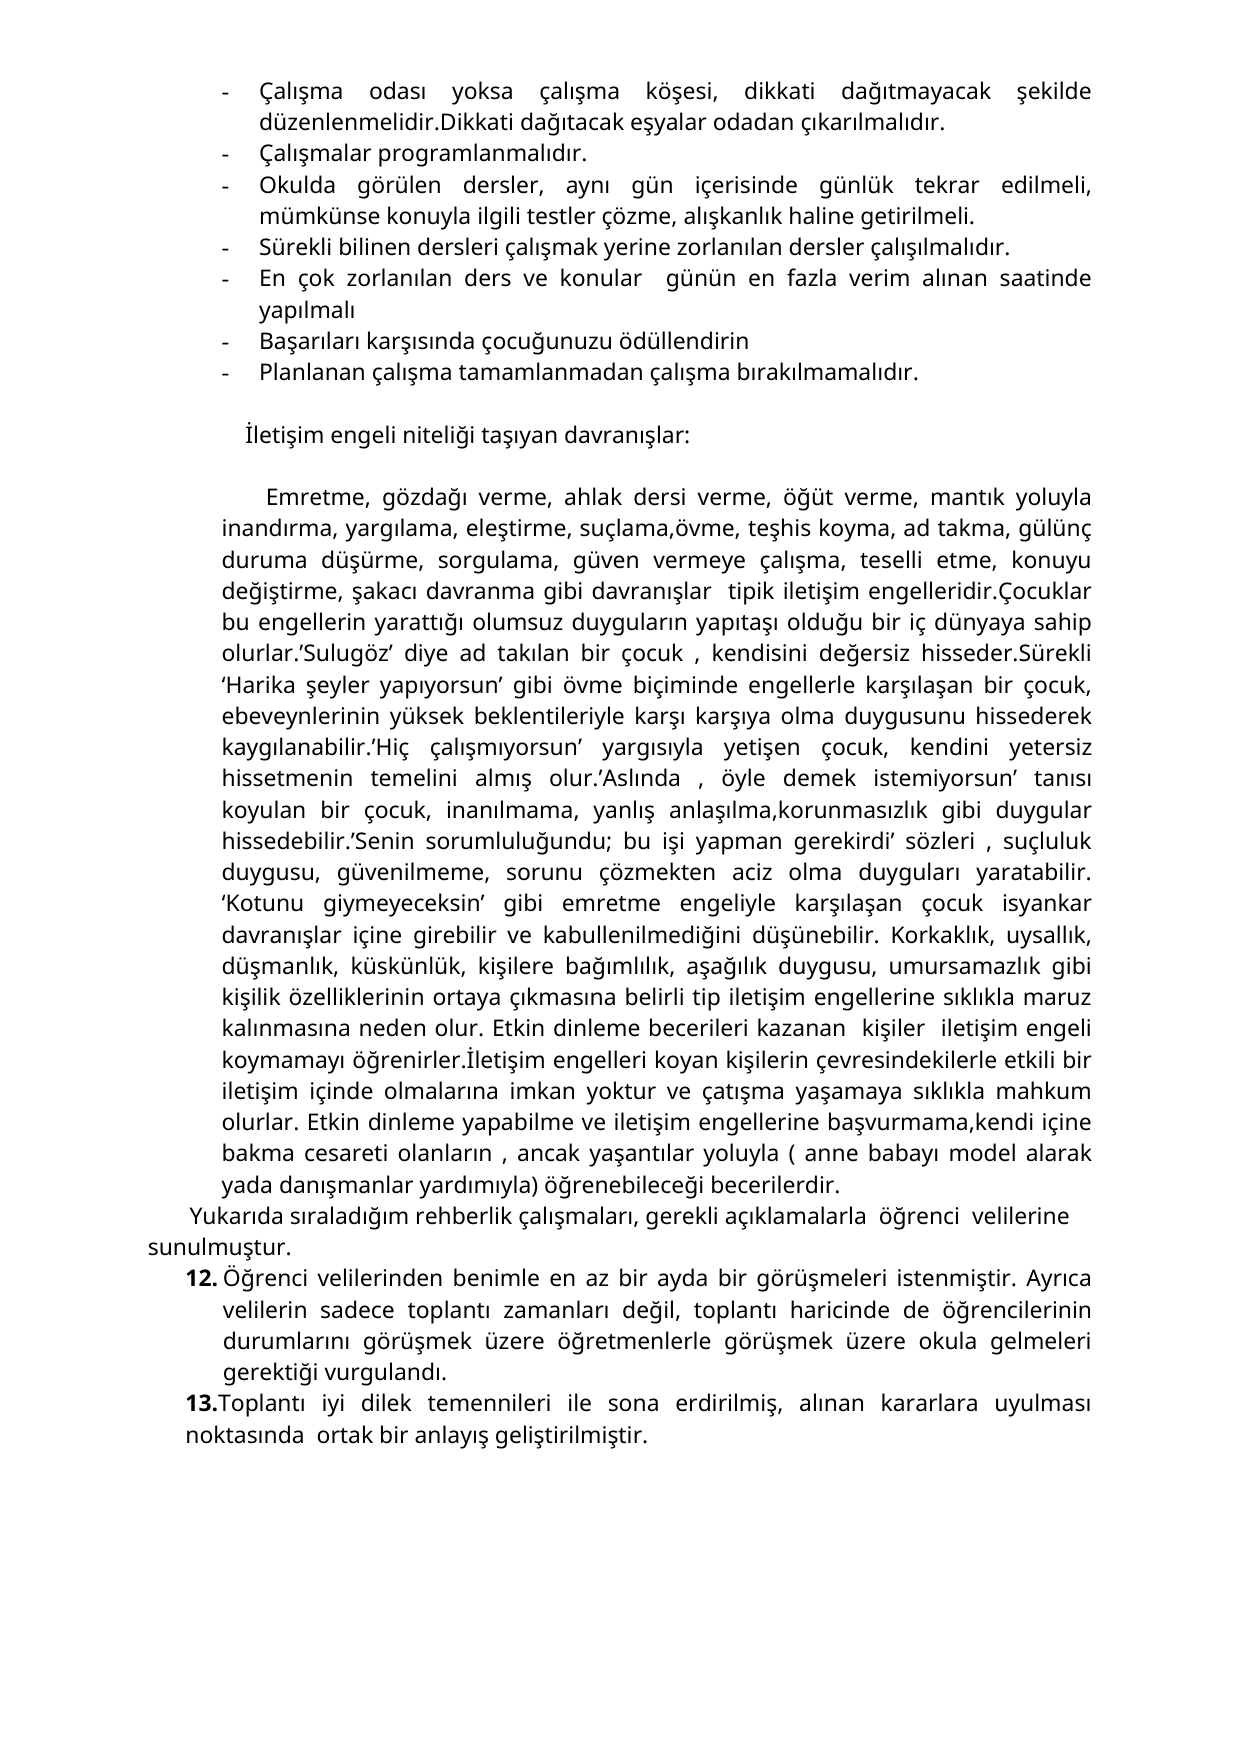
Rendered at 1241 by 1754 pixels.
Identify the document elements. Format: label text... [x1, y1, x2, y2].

list Sürekli bilinen dersleri çalışmak yerine zorlanılan dersler çalışılmalıdır. [221, 231, 1093, 262]
text Yukarıda sıraladığım rehberlik çalışmaları, gerekli açıklamalarla öğrenci velilerine sunulmuştur. [148, 1200, 1093, 1262]
list Okulda görülen dersler, aynı gün içerisinde günlük tekrar edilmeli, mümkünse konuyla ilgili testler çözme, alışkanlık haline getirilmeli. [221, 169, 1093, 231]
text 13.Toplantı iyi dilek temennileri ile sona erdirilmiş, alınan kararlara uyulması noktasında ortak bir anlayış geliştirilmiştir. [185, 1387, 1093, 1450]
text Emretme, gözdağı verme, ahlak dersi verme, öğüt verme, mantık yoluyla inandırma, yargılama, eleştirme, suçlama,övme, teşhis koyma, ad takma, gülünç duruma düşürme, sorgulama, güven vermeye çalışma, teselli etme, konuyu değiştirme, şakacı davranma gibi davranışlar tipik iletişim engelleridir.Çocuklar bu engellerin yarattığı olumsuz duyguların yapıtaşı olduğu bir iç dünyaya sahip olurlar.’Sulugöz’ diye ad takılan bir çocuk , kendisini değersiz hisseder.Sürekli ‘Harika şeyler yapıyorsun’ gibi övme biçiminde engellerle karşılaşan bir çocuk, ebeveynlerinin yüksek beklentileriyle karşı karşıya olma duygusunu hissederek kaygılanabilir.’Hiç çalışmıyorsun’ yargısıyla yetişen çocuk, kendini yetersiz hissetmenin temelini almış olur.’Aslında , öyle demek istemiyorsun’ tanısı koyulan bir çocuk, inanılmama, yanlış anlaşılma,korunmasızlık gibi duygular hissedebilir.’Senin sorumluluğundu; bu işi yapman gerekirdi’ sözleri , suçluluk duygusu, güvenilmeme, sorunu çözmekten aciz olma duyguları yaratabilir. ‘Kotunu giymeyeceksin’ gibi emretme engeliyle karşılaşan çocuk isyankar davranışlar içine girebilir ve kabullenilmediğini düşünebilir. Korkaklık, uysallık, düşmanlık, küskünlük, kişilere bağımlılık, aşağılık duygusu, umursamazlık gibi kişilik özelliklerinin ortaya çıkmasına belirli tip iletişim engellerine sıklıkla maruz kalınmasına neden olur. Etkin dinleme becerileri kazanan kişiler iletişim engeli koymamayı öğrenirler.İletişim engelleri koyan kişilerin çevresindekilerle etkili bir iletişim içinde olmalarına imkan yoktur ve çatışma yaşamaya sıklıkla mahkum olurlar. Etkin dinleme yapabilme ve iletişim engellerine başvurmama,kendi içine bakma cesareti olanların , ancak yaşantılar yoluyla ( anne babayı model alarak yada danışmanlar yardımıyla) öğrenebileceği becerilerdir. [221, 481, 1093, 1200]
list En çok zorlanılan ders ve konular günün en fazla verim alınan saatinde yapılmalı [221, 262, 1093, 325]
text İletişim engeli niteliği taşıyan davranışlar: [221, 419, 1093, 450]
list Çalışma odası yoksa çalışma köşesi, dikkati dağıtmayacak şekilde düzenlenmelidir.Dikkati dağıtacak eşyalar odadan çıkarılmalıdır. [221, 75, 1093, 137]
list Öğrenci velilerinden benimle en az bir ayda bir görüşmeleri istenmiştir. Ayrıca velilerin sadece toplantı zamanları değil, toplantı haricinde de öğrencilerinin durumlarını görüşmek üzere öğretmenlerle görüşmek üzere okula gelmeleri gerektiği vurgulandı. [185, 1262, 1093, 1387]
list Çalışmalar programlanmalıdır. [221, 137, 1093, 169]
list Planlanan çalışma tamamlanmadan çalışma bırakılmamalıdır. [221, 356, 1093, 387]
list Başarıları karşısında çocuğunuzu ödüllendirin [221, 325, 1093, 356]
